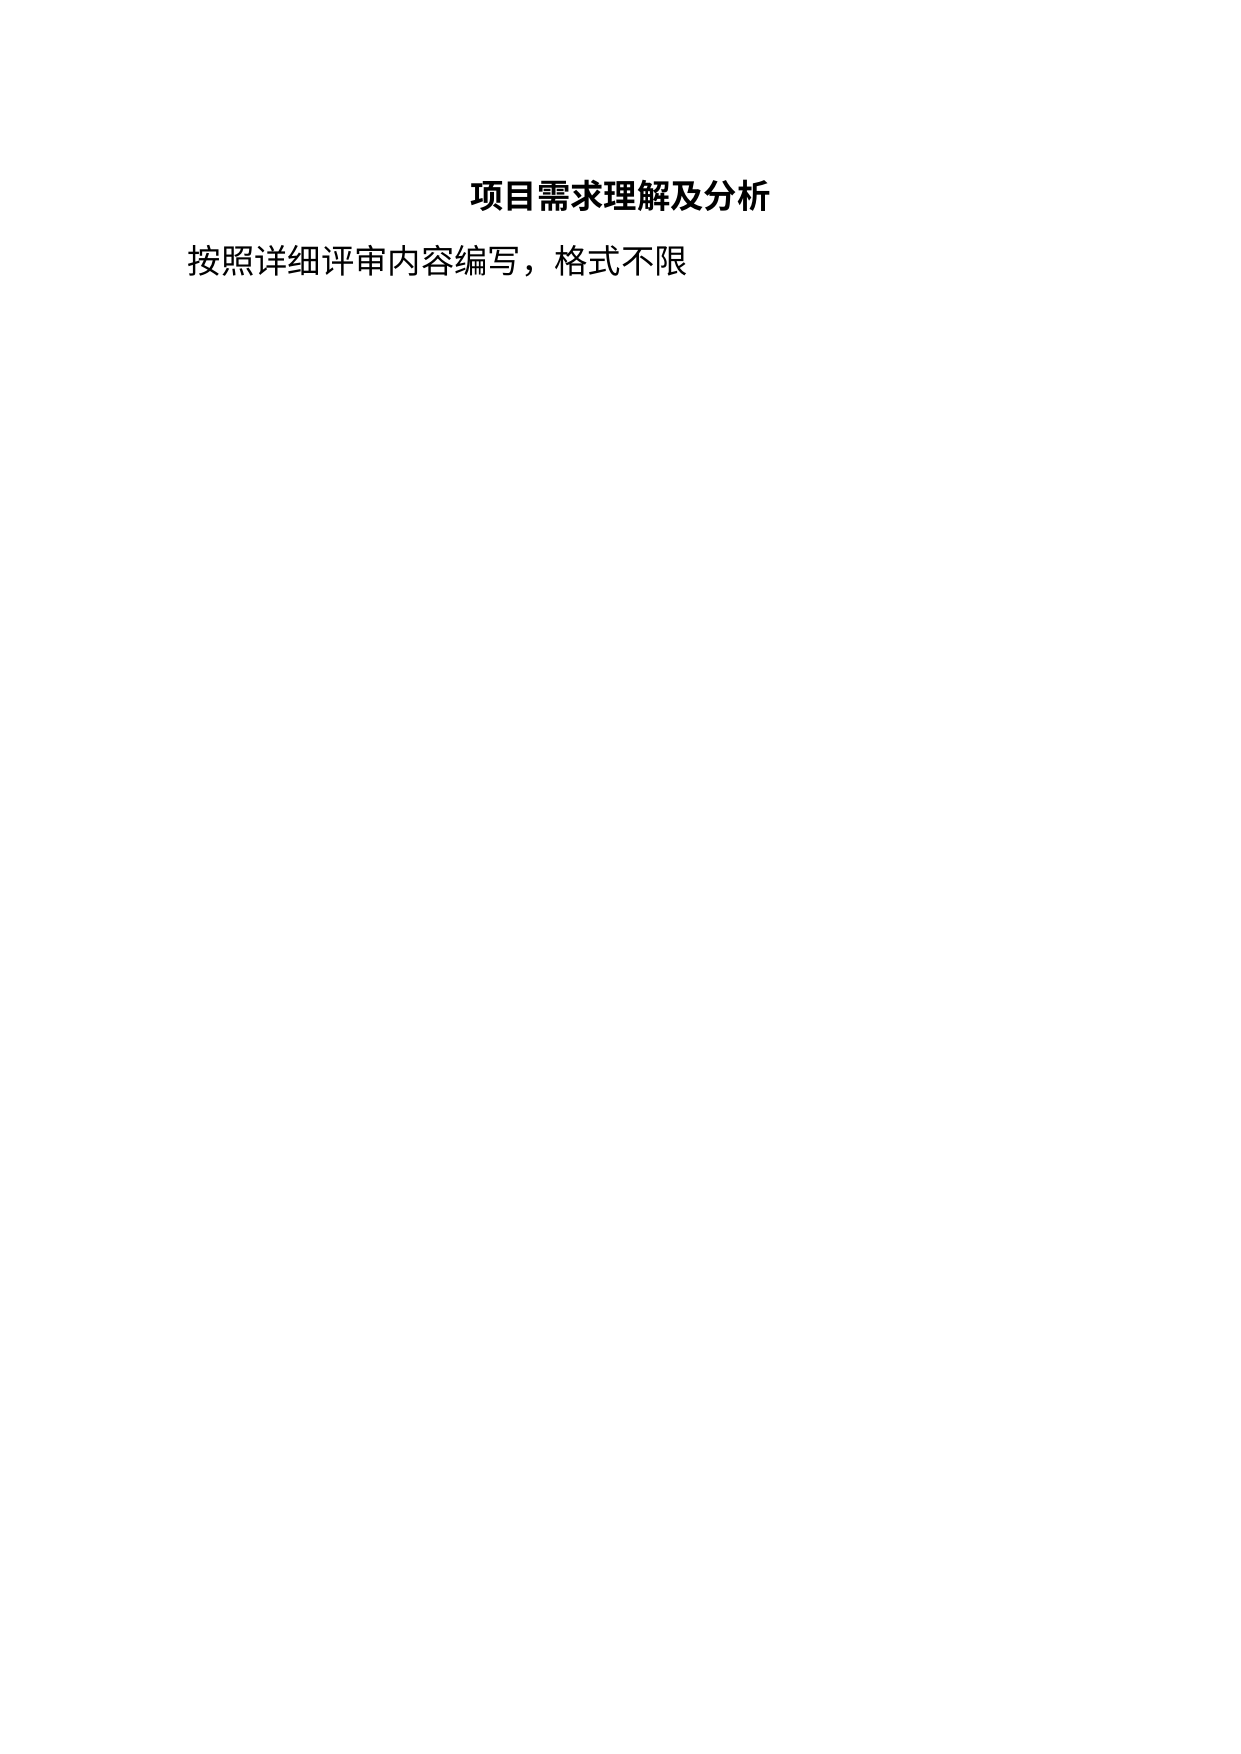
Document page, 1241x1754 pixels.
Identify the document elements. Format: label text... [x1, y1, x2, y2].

text 按照详细评审内容编写，格式不限 [187, 227, 1053, 292]
text 项目需求理解及分析 [187, 162, 1053, 227]
